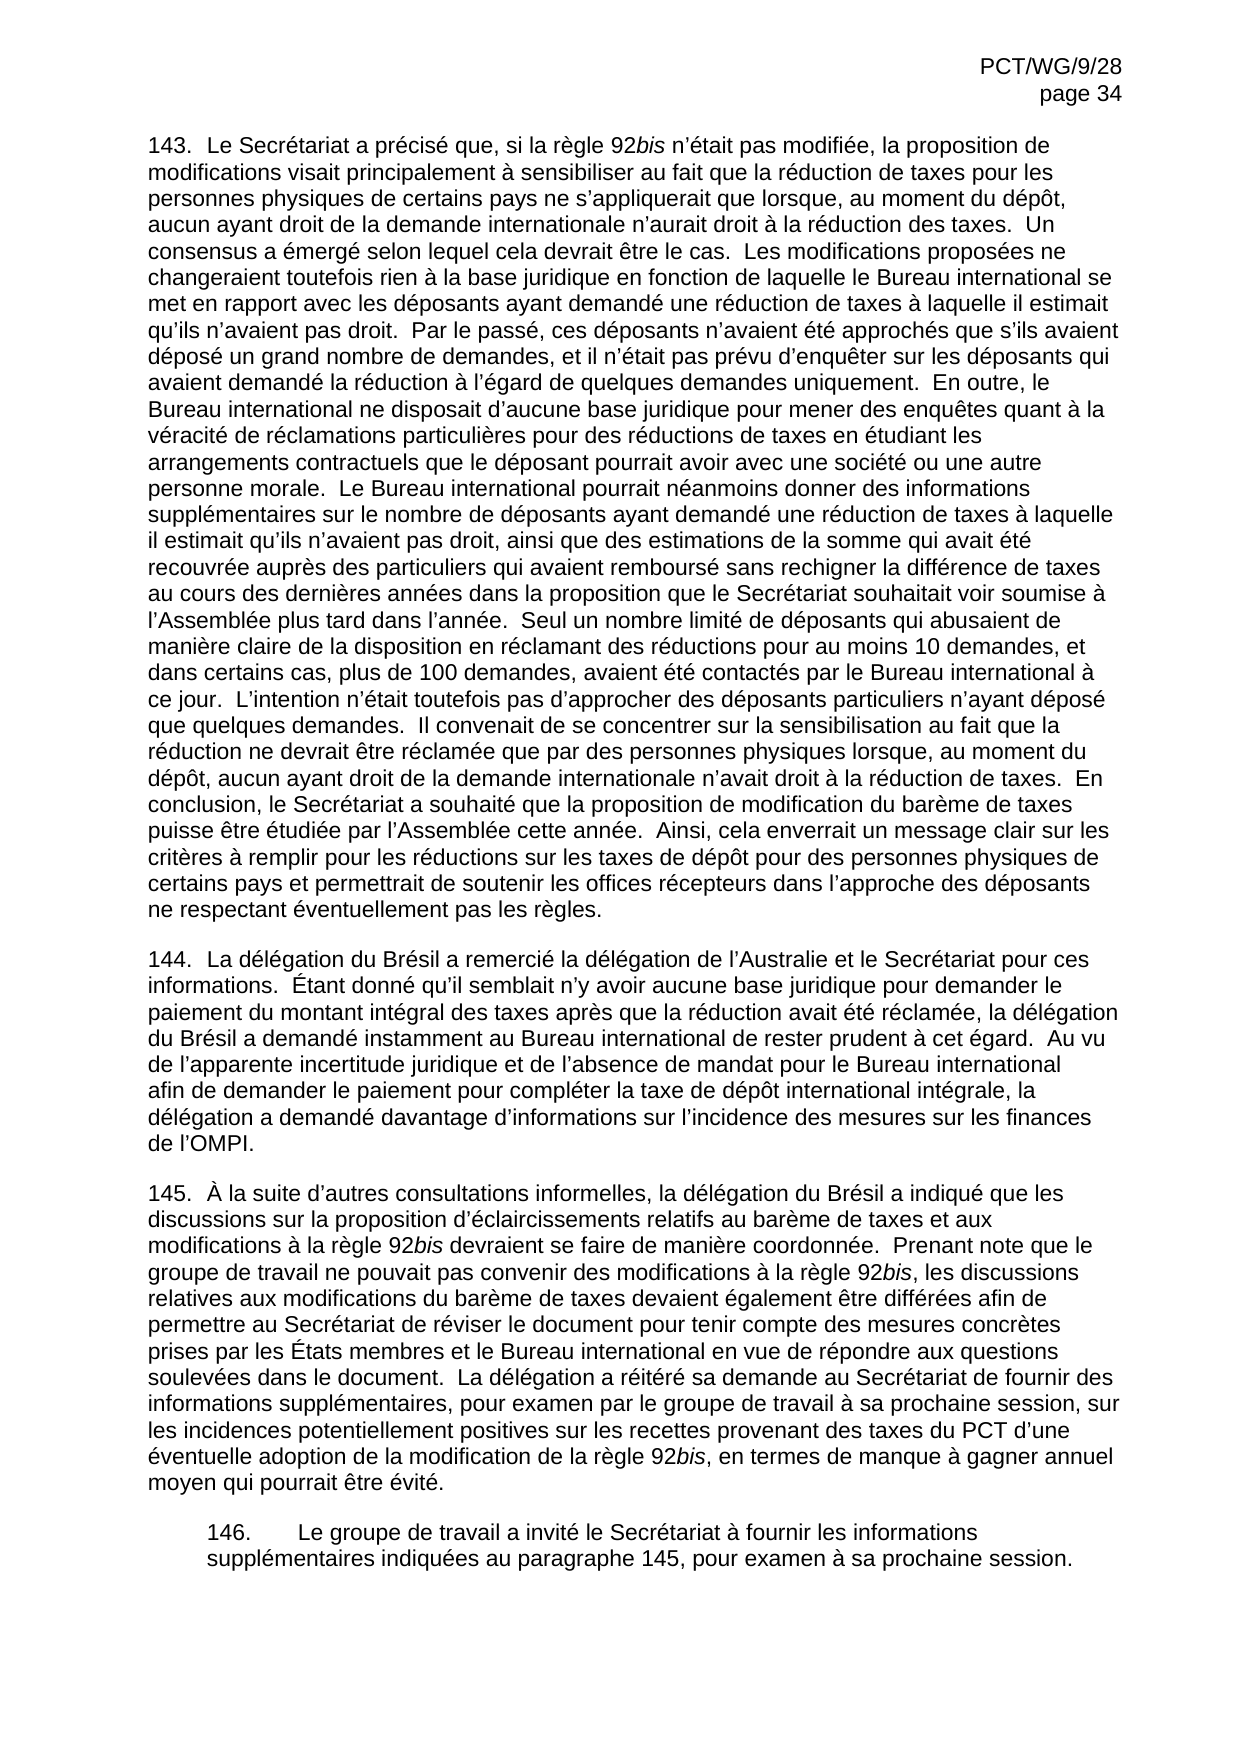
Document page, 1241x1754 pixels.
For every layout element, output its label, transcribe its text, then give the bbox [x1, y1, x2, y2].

text La délégation du Brésil a remercié la délégation de l’Australie et le Secrétariat pour ces informations. Étant donné qu’il semblait n’y avoir aucune base juridique pour demander le paiement du montant intégral des taxes après que la réduction avait été réclamée, la délégation du Brésil a demandé instamment au Bureau international de rester prudent à cet égard. Au vu de l’apparente incertitude juridique et de l’absence de mandat pour le Bureau international afin de demander le paiement pour compléter la taxe de dépôt international intégrale, la délégation a demandé davantage d’informations sur l’incidence des mesures sur les finances de l’OMPI. [148, 946, 1122, 1157]
text Le groupe de travail a invité le Secrétariat à fournir les informations supplémentaires indiquées au paragraphe 145, pour examen à sa prochaine session. [207, 1519, 1122, 1571]
text Le Secrétariat a précisé que, si la règle 92bis n’était pas modifiée, la proposition de modifications visait principalement à sensibiliser au fait que la réduction de taxes pour les personnes physiques de certains pays ne s’appliquerait que lorsque, au moment du dépôt, aucun ayant droit de la demande internationale n’aurait droit à la réduction des taxes. Un consensus a émergé selon lequel cela devrait être le cas. Les modifications proposées ne changeraient toutefois rien à la base juridique en fonction de laquelle le Bureau international se met en rapport avec les déposants ayant demandé une réduction de taxes à laquelle il estimait qu’ils n’avaient pas droit. Par le passé, ces déposants n’avaient été approchés que s’ils avaient déposé un grand nombre de demandes, et il n’était pas prévu d’enquêter sur les déposants qui avaient demandé la réduction à l’égard de quelques demandes uniquement. En outre, le Bureau international ne disposait d’aucune base juridique pour mener des enquêtes quant à la véracité de réclamations particulières pour des réductions de taxes en étudiant les arrangements contractuels que le déposant pourrait avoir avec une société ou une autre personne morale. Le Bureau international pourrait néanmoins donner des informations supplémentaires sur le nombre de déposants ayant demandé une réduction de taxes à laquelle il estimait qu’ils n’avaient pas droit, ainsi que des estimations de la somme qui avait été recouvrée auprès des particuliers qui avaient remboursé sans rechigner la différence de taxes au cours des dernières années dans la proposition que le Secrétariat souhaitait voir soumise à l’Assemblée plus tard dans l’année. Seul un nombre limité de déposants qui abusaient de manière claire de la disposition en réclamant des réductions pour au moins 10 demandes, et dans certains cas, plus de 100 demandes, avaient été contactés par le Bureau international à ce jour. L’intention n’était toutefois pas d’approcher des déposants particuliers n’ayant déposé que quelques demandes. Il convenait de se concentrer sur la sensibilisation au fait que la réduction ne devrait être réclamée que par des personnes physiques lorsque, au moment du dépôt, aucun ayant droit de la demande internationale n’avait droit à la réduction de taxes. En conclusion, le Secrétariat a souhaité que la proposition de modification du barème de taxes puisse être étudiée par l’Assemblée cette année. Ainsi, cela enverrait un message clair sur les critères à remplir pour les réductions sur les taxes de dépôt pour des personnes physiques de certains pays et permettrait de soutenir les offices récepteurs dans l’approche des déposants ne respectant éventuellement pas les règles. [148, 132, 1122, 923]
text À la suite d’autres consultations informelles, la délégation du Brésil a indiqué que les discussions sur la proposition d’éclaircissements relatifs au barème de taxes et aux modifications à la règle 92bis devraient se faire de manière coordonnée. Prenant note que le groupe de travail ne pouvait pas convenir des modifications à la règle 92bis, les discussions relatives aux modifications du barème de taxes devaient également être différées afin de permettre au Secrétariat de réviser le document pour tenir compte des mesures concrètes prises par les États membres et le Bureau international en vue de répondre aux questions soulevées dans le document. La délégation a réitéré sa demande au Secrétariat de fournir des informations supplémentaires, pour examen par le groupe de travail à sa prochaine session, sur les incidences potentiellement positives sur les recettes provenant des taxes du PCT d’une éventuelle adoption de la modification de la règle 92bis, en termes de manque à gagner annuel moyen qui pourrait être évité. [148, 1179, 1122, 1496]
